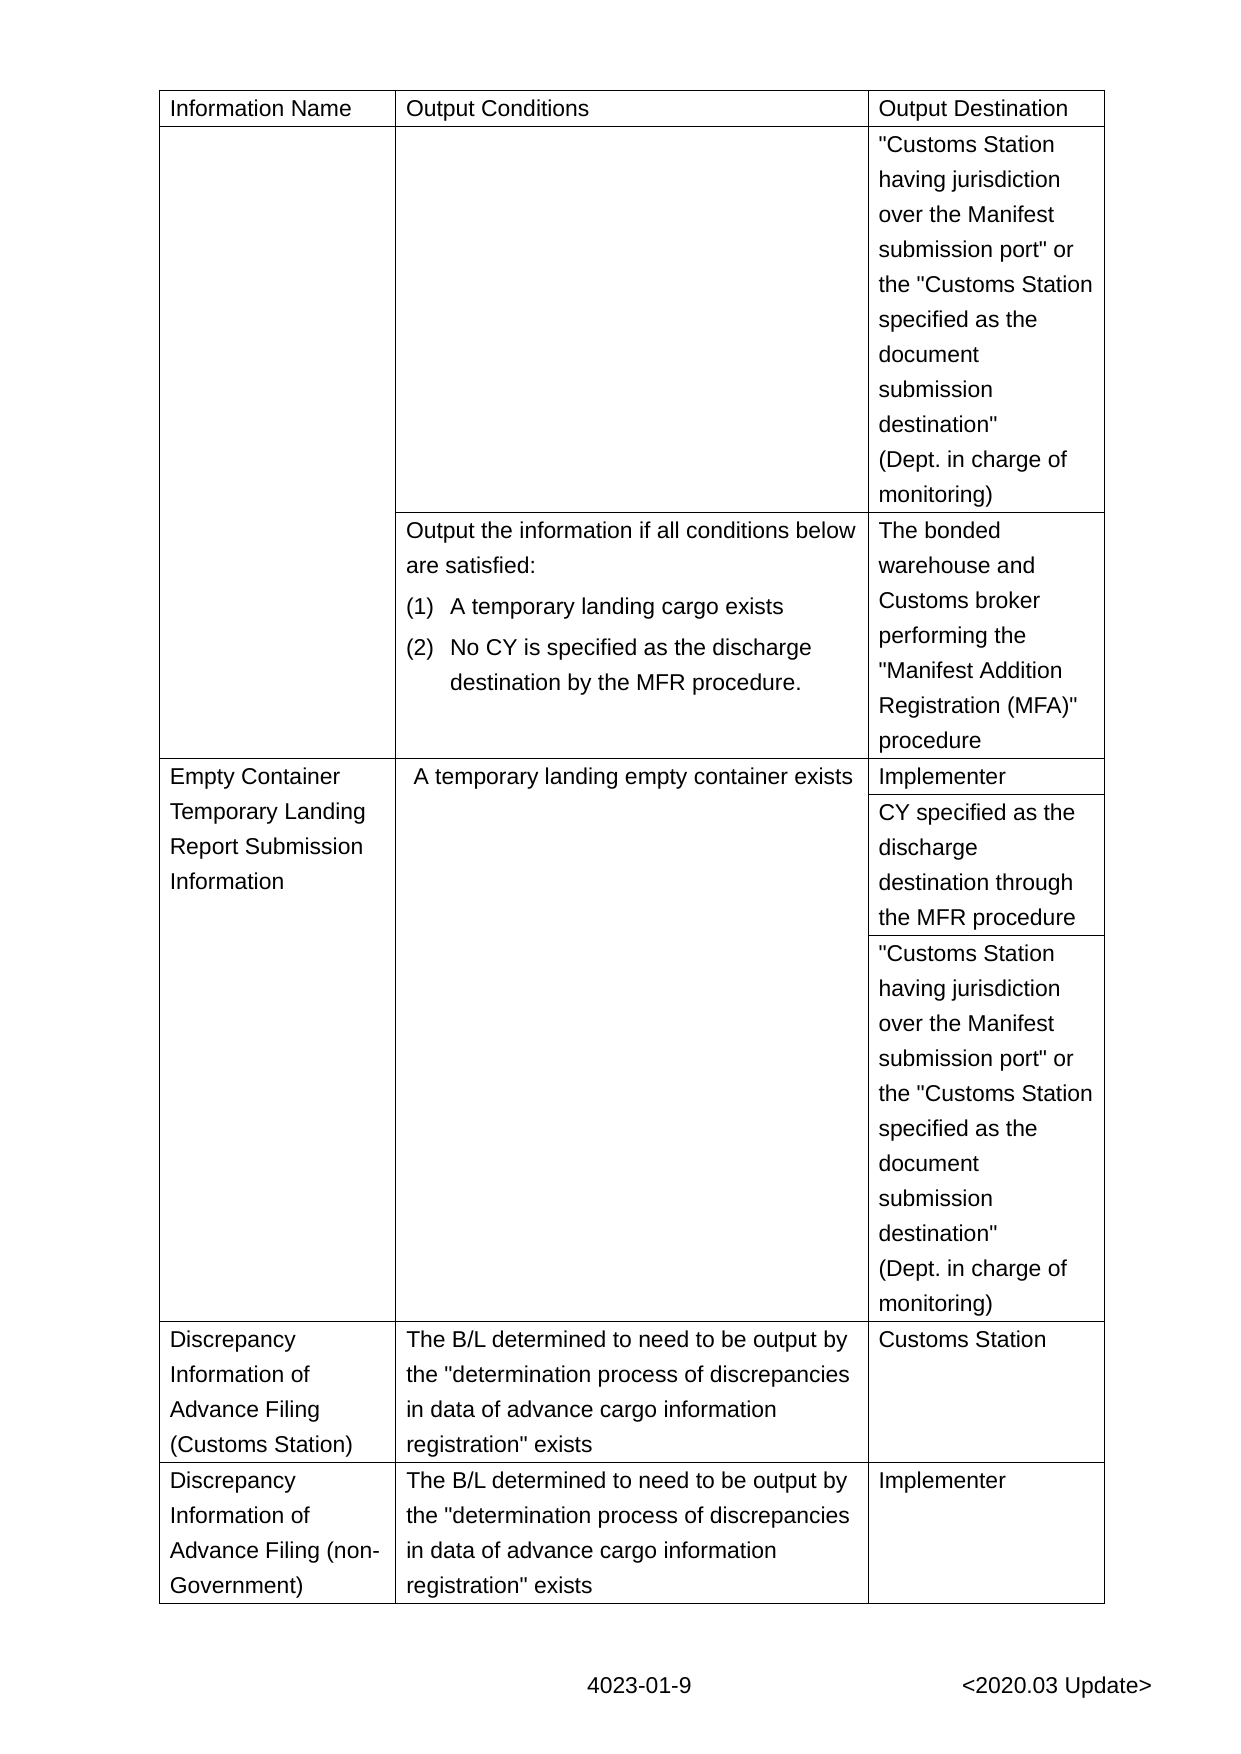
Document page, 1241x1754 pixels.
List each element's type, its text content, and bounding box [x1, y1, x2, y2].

table_cell Discrepancy Information of Advance Filing (Customs Station) [160, 1322, 395, 1462]
table_cell The B/L determined to need to be output by the "determination process of discrepancies in data of advance cargo information registration" exists [396, 1322, 868, 1462]
table_cell A temporary landing empty container exists [396, 759, 868, 1321]
table_cell The B/L determined to need to be output by the "determination process of discrepancies in data of advance cargo information registration" exists [396, 1463, 868, 1603]
table_header Output Conditions [396, 91, 868, 126]
table_cell Implementer [869, 759, 1104, 794]
table_cell Customs Station [869, 1322, 1104, 1462]
table_cell Empty Container Temporary Landing Report Submission Information [160, 759, 395, 1321]
table_cell Discrepancy Information of Advance Filing (non-Government) [160, 1463, 395, 1603]
table_cell Output the information if all conditions below are satisfied: (1) A temporary landing cargo exists (2) No CY is specified as the discharge destination by the MFR procedure. [396, 513, 868, 758]
table_header Output Destination [869, 91, 1104, 126]
table_cell "Customs Station having jurisdiction over the Manifest submission port" or the "Customs Station specified as the document submission destination" (Dept. in charge of monitoring) [869, 127, 1104, 512]
table_cell The bonded warehouse and Customs broker performing the "Manifest Addition Registration (MFA)" procedure [869, 513, 1104, 758]
table_cell Implementer [869, 1463, 1104, 1603]
table_header Information Name [160, 91, 395, 126]
table_cell CY specified as the discharge destination through the MFR procedure [869, 795, 1104, 935]
table_cell "Customs Station having jurisdiction over the Manifest submission port" or the "Customs Station specified as the document submission destination" (Dept. in charge of monitoring) [869, 936, 1104, 1321]
